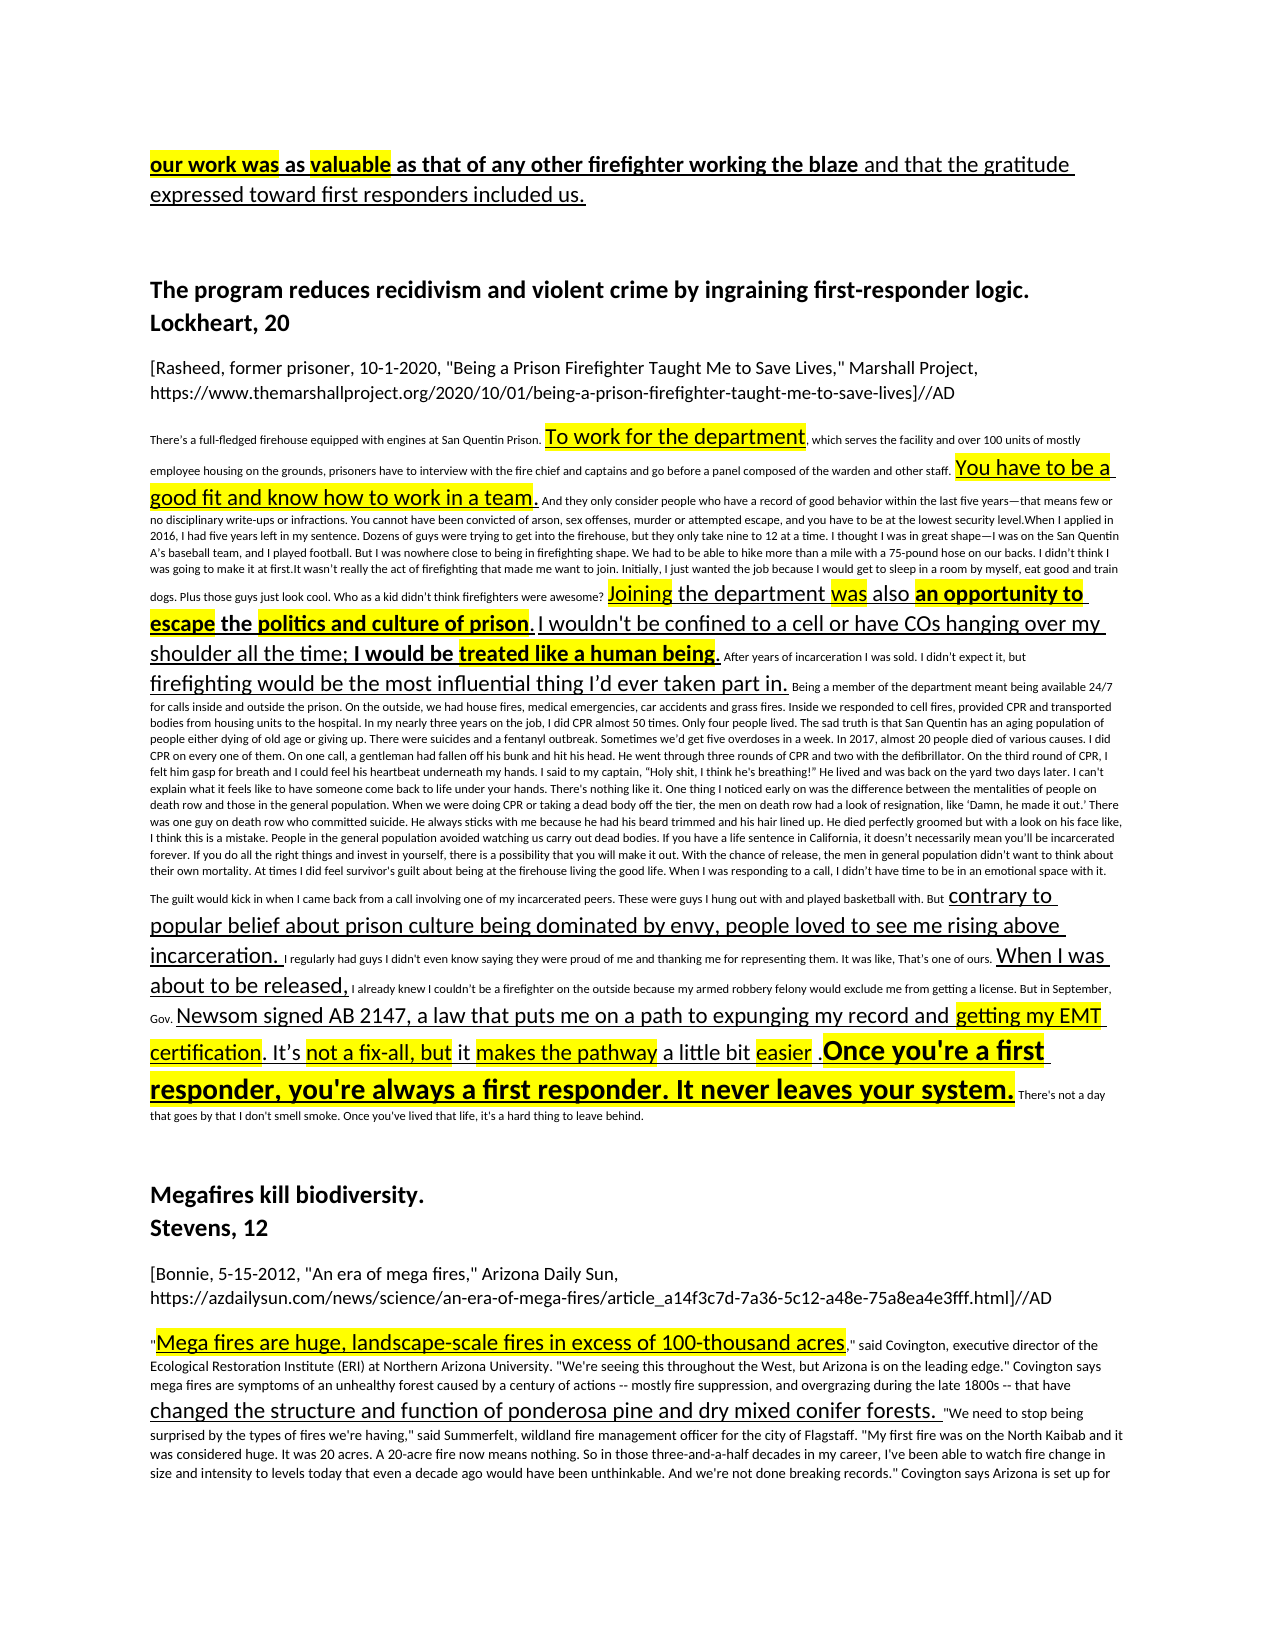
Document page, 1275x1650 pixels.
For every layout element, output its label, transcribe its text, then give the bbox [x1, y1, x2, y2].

text Lockheart, 20 [150, 307, 1125, 337]
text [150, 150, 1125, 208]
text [150, 1328, 1125, 1482]
subtitle The program reduces recidivism and violent crime by ingraining first-responder logic. [150, 274, 1125, 304]
text [Rasheed, former prisoner, 10-1-2020, "Being a Prison Firefighter Taught Me to Save Lives," Marshall Project, https://www.themarshallproject.org/2020/10/01/being-a-prison-firefighter-taught-me-to-save-lives]//AD [150, 356, 1125, 404]
subtitle Megafires kill biodiversity. [150, 1179, 1125, 1210]
text [Bonnie, 5-15-2012, "An era of mega fires," Arizona Daily Sun, https://azdailysun.com/news/science/an-era-of-mega-fires/article_a14f3c7d-7a36-5c12-a48e-75a8ea4e3fff.html]//AD [150, 1262, 1125, 1309]
text Stevens, 12 [150, 1212, 1125, 1243]
text There’s a full-fledged firehouse equipped with engines at San Quentin Prison. To work for the department, which serves the facility and over 100 units of mostly employee housing on the grounds, prisoners have to interview with the fire chief and captains and go before a panel composed of the warden and other staff. You have to be a good fit and know how to work in a team. And they only consider people who have a record of good behavior within the last five years—that means few or no disciplinary write-ups or infractions. You cannot have been convicted of arson, sex offenses, murder or attempted escape, and you have to be at the lowest security level.When I applied in 2016, I had five years left in my sentence. Dozens of guys were trying to get into the firehouse, but they only take nine to 12 at a time. I thought I was in great shape—I was on the San Quentin A’s baseball team, and I played football. But I was nowhere close to being in firefighting shape. We had to be able to hike more than a mile with a 75-pound hose on our backs. I didn’t think I was going to make it at first.It wasn’t really the act of firefighting that made me want to join. Initially, I just wanted the job because I would get to sleep in a room by myself, eat good and train dogs. Plus those guys just look cool. Who as a kid didn’t think firefighters were awesome? Joining the department was also an opportunity to escape the politics and culture of prison. I wouldn't be confined to a cell or have COs hanging over my shoulder all the time; I would be treated like a human being. After years of incarceration I was sold. I didn’t expect it, but firefighting would be the most influential thing I’d ever taken part in. Being a member of the department meant being available 24/7 for calls inside and outside the prison. On the outside, we had house fires, medical emergencies, car accidents and grass fires. Inside we responded to cell fires, provided CPR and transported bodies from housing units to the hospital. In my nearly three years on the job, I did CPR almost 50 times. Only four people lived. The sad truth is that San Quentin has an aging population of people either dying of old age or giving up. There were suicides and a fentanyl outbreak. Sometimes we’d get five overdoses in a week. In 2017, almost 20 people died of various causes. I did CPR on every one of them. On one call, a gentleman had fallen off his bunk and hit his head. He went through three rounds of CPR and two with the defibrillator. On the third round of CPR, I felt him gasp for breath and I could feel his heartbeat underneath my hands. I said to my captain, “Holy shit, I think he's breathing!” He lived and was back on the yard two days later. I can't explain what it feels like to have someone come back to life under your hands. There's nothing like it. One thing I noticed early on was the difference between the mentalities of people on death row and those in the general population. When we were doing CPR or taking a dead body off the tier, the men on death row had a look of resignation, like ‘Damn, he made it out.’ There was one guy on death row who committed suicide. He always sticks with me because he had his beard trimmed and his hair lined up. He died perfectly groomed but with a look on his face like, I think this is a mistake. People in the general population avoided watching us carry out dead bodies. If you have a life sentence in California, it doesn’t necessarily mean you’ll be incarcerated forever. If you do all the right things and invest in yourself, there is a possibility that you will make it out. With the chance of release, the men in general population didn’t want to think about their own mortality. At times I did feel survivor's guilt about being at the firehouse living the good life. When I was responding to a call, I didn’t have time to be in an emotional space with it. The guilt would kick in when I came back from a call involving one of my incarcerated peers. These were guys I hung out with and played basketball with. But contrary to popular belief about prison culture being dominated by envy, people loved to see me rising above incarceration. I regularly had guys I didn't even know saying they were proud of me and thanking me for representing them. It was like, That’s one of ours. When I was about to be released, I already knew I couldn’t be a firefighter on the outside because my armed robbery felony would exclude me from getting a license. But in September, Gov. Newsom signed AB 2147, a law that puts me on a path to expunging my record and getting my EMT certification. It’s not a fix-all, but it makes the pathway a little bit easier .Once you're a first responder, you're always a first responder. It never leaves your system. There's not a day that goes by that I don't smell smoke. Once you've lived that life, it's a hard thing to leave behind. [150, 422, 1125, 1123]
